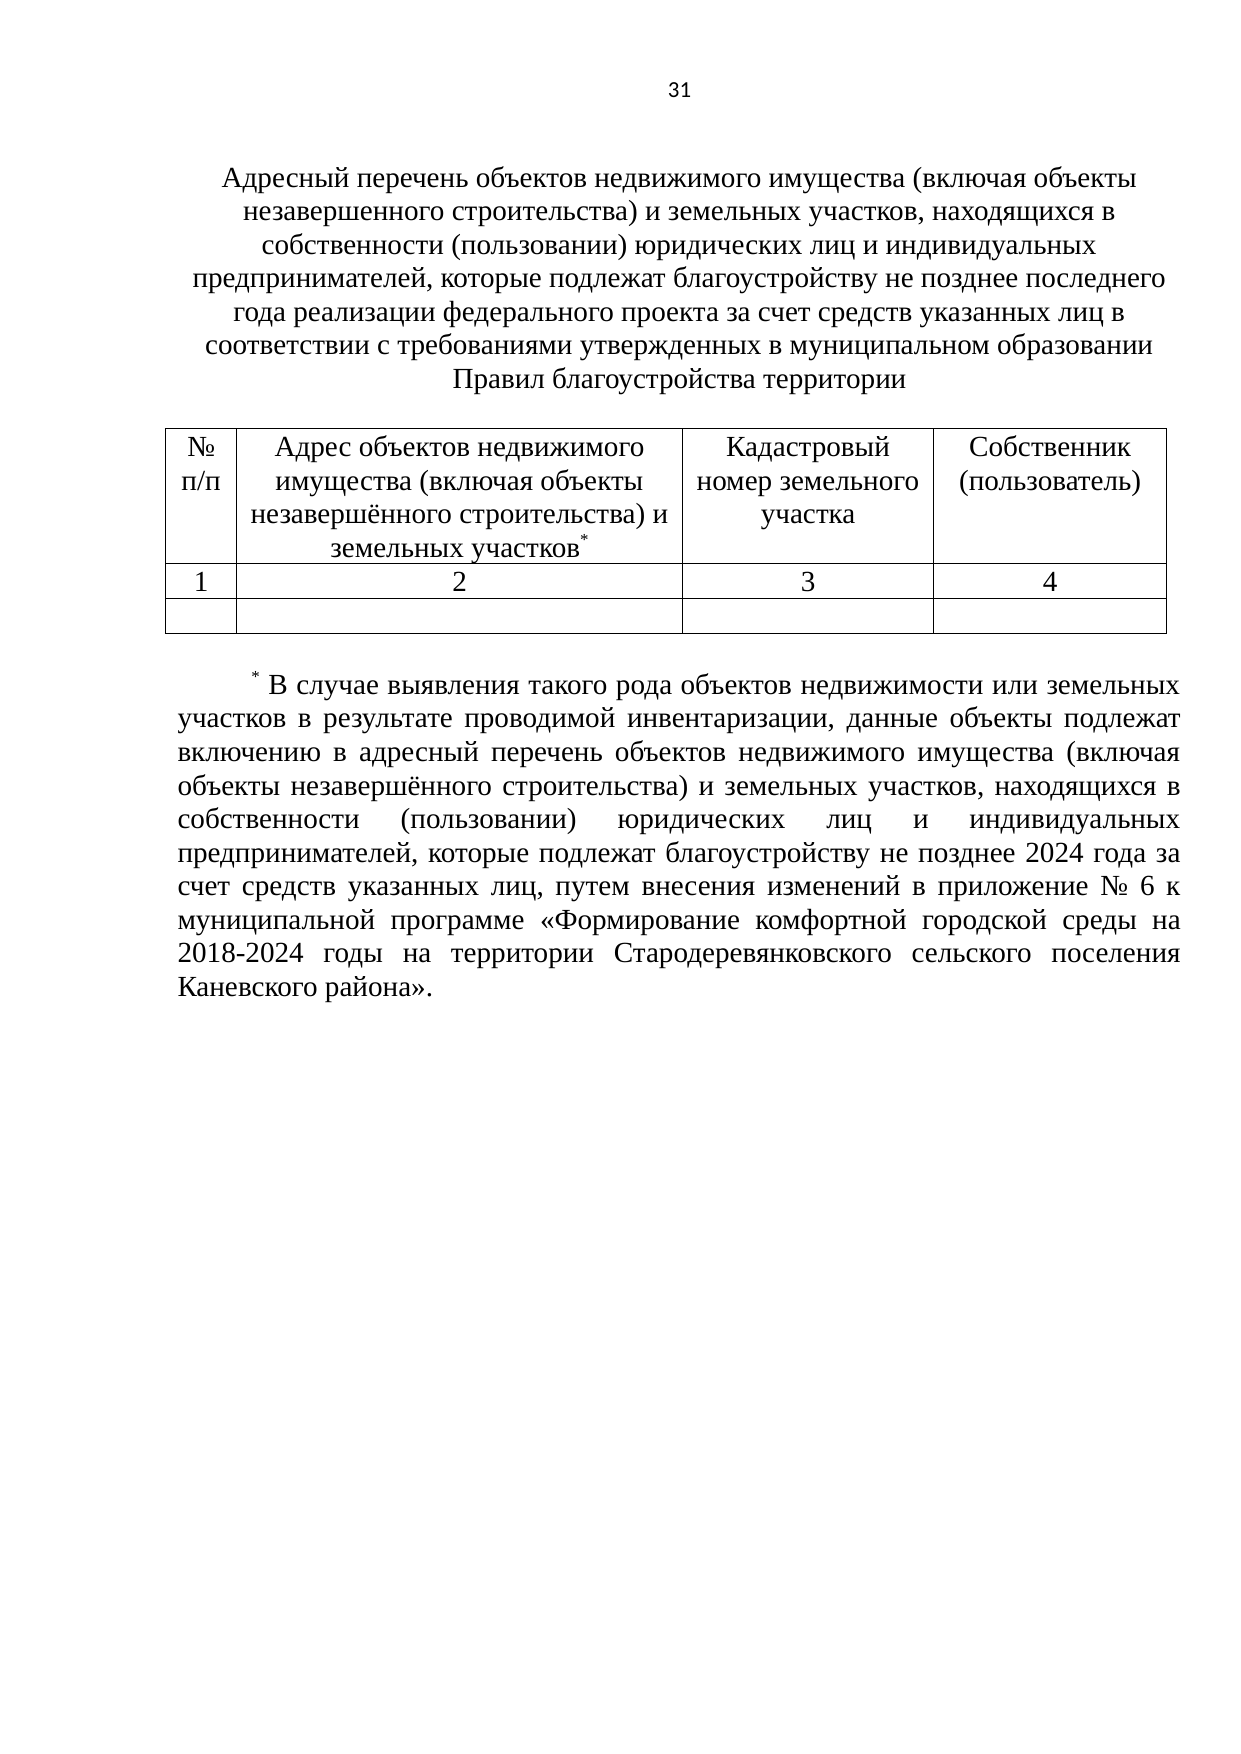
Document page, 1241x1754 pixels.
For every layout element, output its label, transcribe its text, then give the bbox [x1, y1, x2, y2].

table_cell [934, 599, 1166, 632]
table_cell 2 [237, 564, 682, 598]
table_header Кадастровый номер земельного участка [683, 429, 933, 563]
table_header Адрес объектов недвижимого имущества (включая объекты незавершённого строительства) и земельных участков* [237, 429, 682, 563]
table_cell 3 [683, 564, 933, 598]
text * В случае выявления такого рода объектов недвижимости или земельных участков в результате проводимой инвентаризации, данные объекты подлежат включению в адресный перечень объектов недвижимого имущества (включая объекты незавершённого строительства) и земельных участков, находящихся в собственности (пользовании) юридических лиц и индивидуальных предпринимателей, которые подлежат благоустройству не позднее 2024 года за счет средств указанных лиц, путем внесения изменений в приложение № 6 к муниципальной программе «Формирование комфортной городской среды на 2018-2024 годы на территории Стародеревянковского сельского поселения Каневского района». [177, 667, 1181, 1002]
text Адресный перечень объектов недвижимого имущества (включая объекты незавершенного строительства) и земельных участков, находящихся в собственности (пользовании) юридических лиц и индивидуальных предпринимателей, которые подлежат благоустройству не позднее последнего года реализации федерального проекта за счет средств указанных лиц в соответствии с требованиями утвержденных в муниципальном образовании Правил благоустройства территории [177, 160, 1181, 394]
table_cell 4 [934, 564, 1166, 598]
table_cell [237, 599, 682, 632]
table_cell 1 [166, 564, 236, 598]
table_cell [683, 599, 933, 632]
table_header № п/п [166, 429, 236, 563]
table_header Собственник (пользователь) [934, 429, 1166, 563]
table_cell [166, 599, 236, 632]
